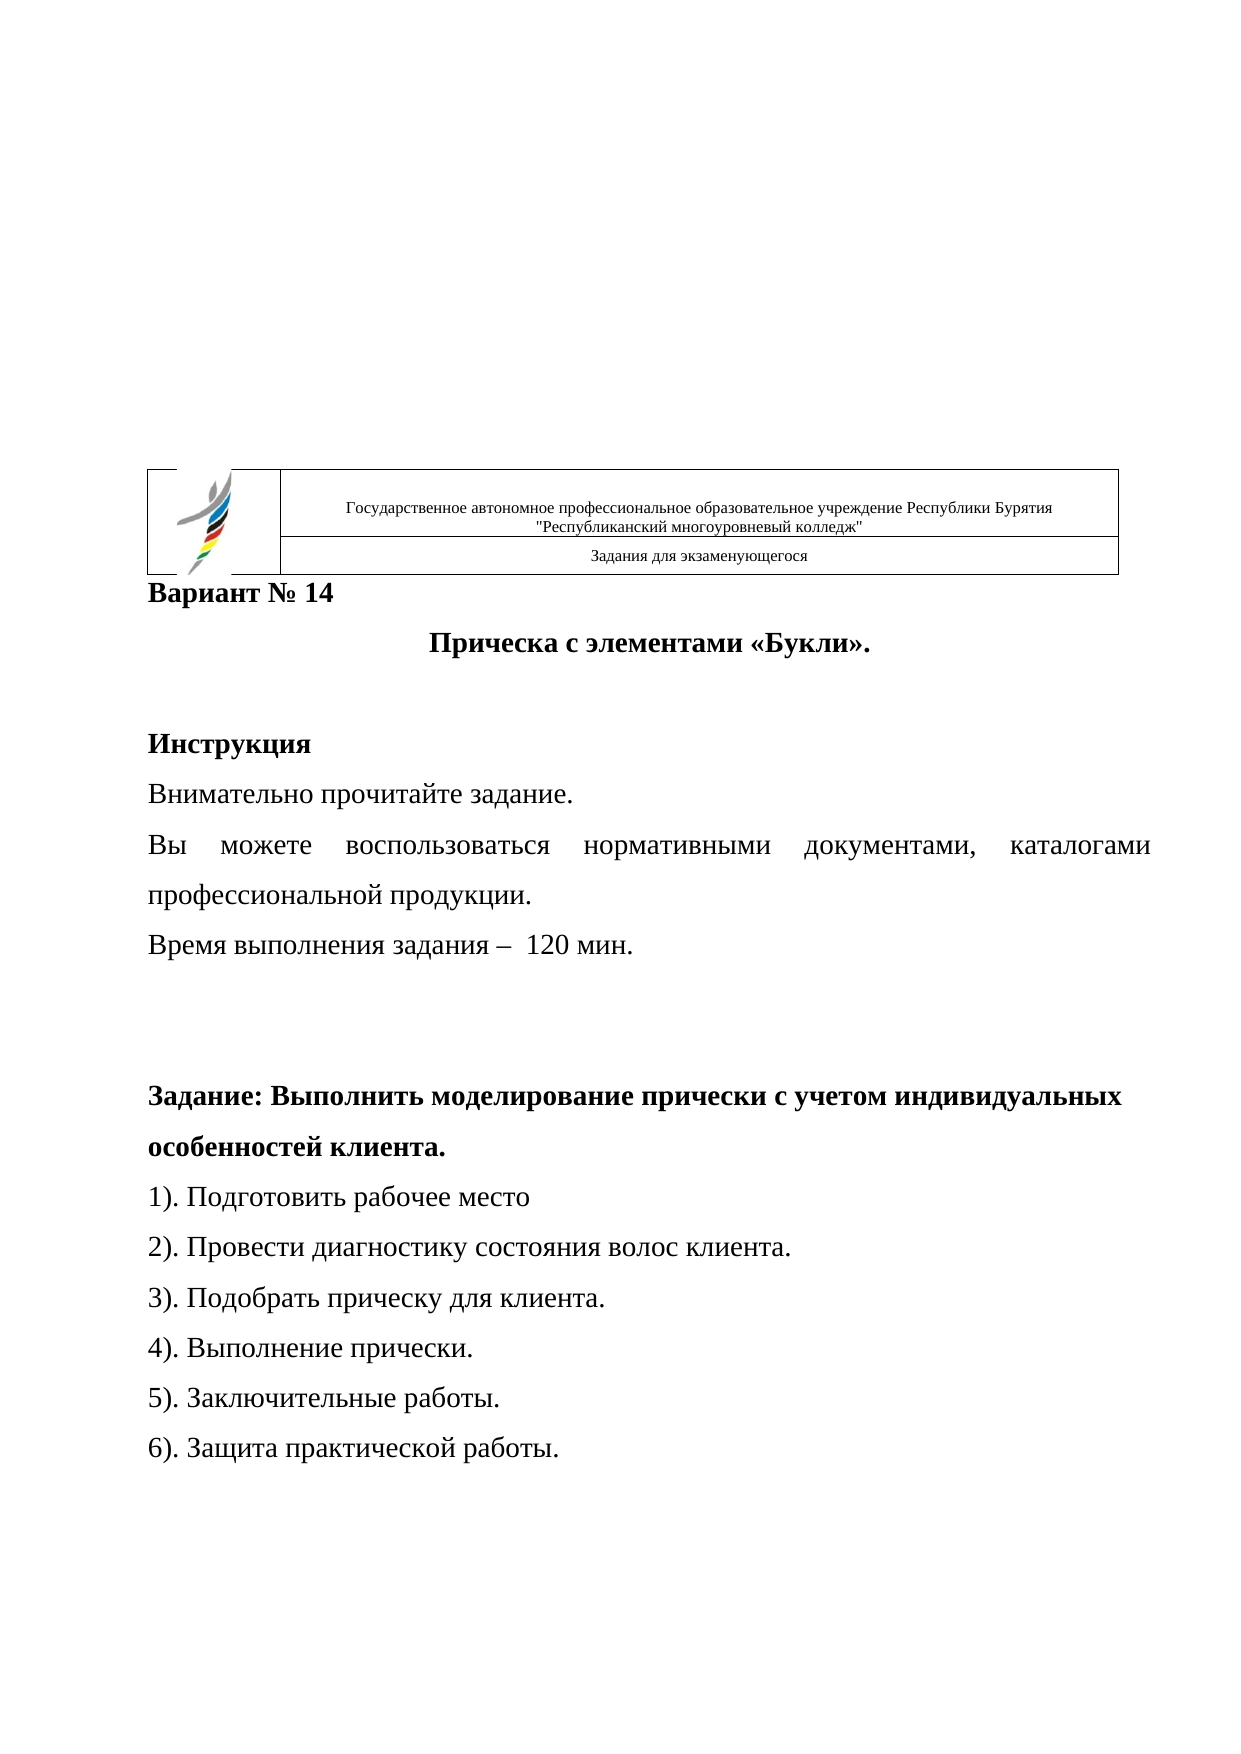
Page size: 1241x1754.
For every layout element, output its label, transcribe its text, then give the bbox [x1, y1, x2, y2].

text Инструкция [148, 726, 1152, 760]
text Внимательно прочитайте задание. [148, 777, 1152, 810]
text 1). Подготовить рабочее место [148, 1179, 1152, 1213]
text Вариант № 14 [148, 521, 1152, 609]
picture [176, 469, 232, 575]
text 5). Заключительные работы. [148, 1380, 1152, 1414]
table_header Государственное автономное профессиональное образовательное учреждение Республики Бурятия "Республиканский многоуровневый колледж" [281, 470, 1118, 536]
text Задание: Выполнить моделирование прически с учетом индивидуальных особенностей клиента. [148, 1078, 1152, 1162]
text Прическа с элементами «Букли». [148, 626, 1152, 659]
text Вы можете воспользоваться нормативными документами, каталогами профессиональной продукции. [148, 827, 1152, 911]
table_cell Задания для экзаменующегося [281, 537, 1118, 574]
text 3). Подобрать прическу для клиента. [148, 1280, 1152, 1313]
table_header [232, 470, 280, 574]
text 6). Защита практической работы. [148, 1431, 1152, 1464]
text Время выполнения задания – 120 мин. [148, 927, 1152, 961]
table_header [148, 470, 176, 574]
text 4). Выполнение прически. [148, 1330, 1152, 1363]
text 2). Провести диагностику состояния волос клиента. [148, 1229, 1152, 1263]
